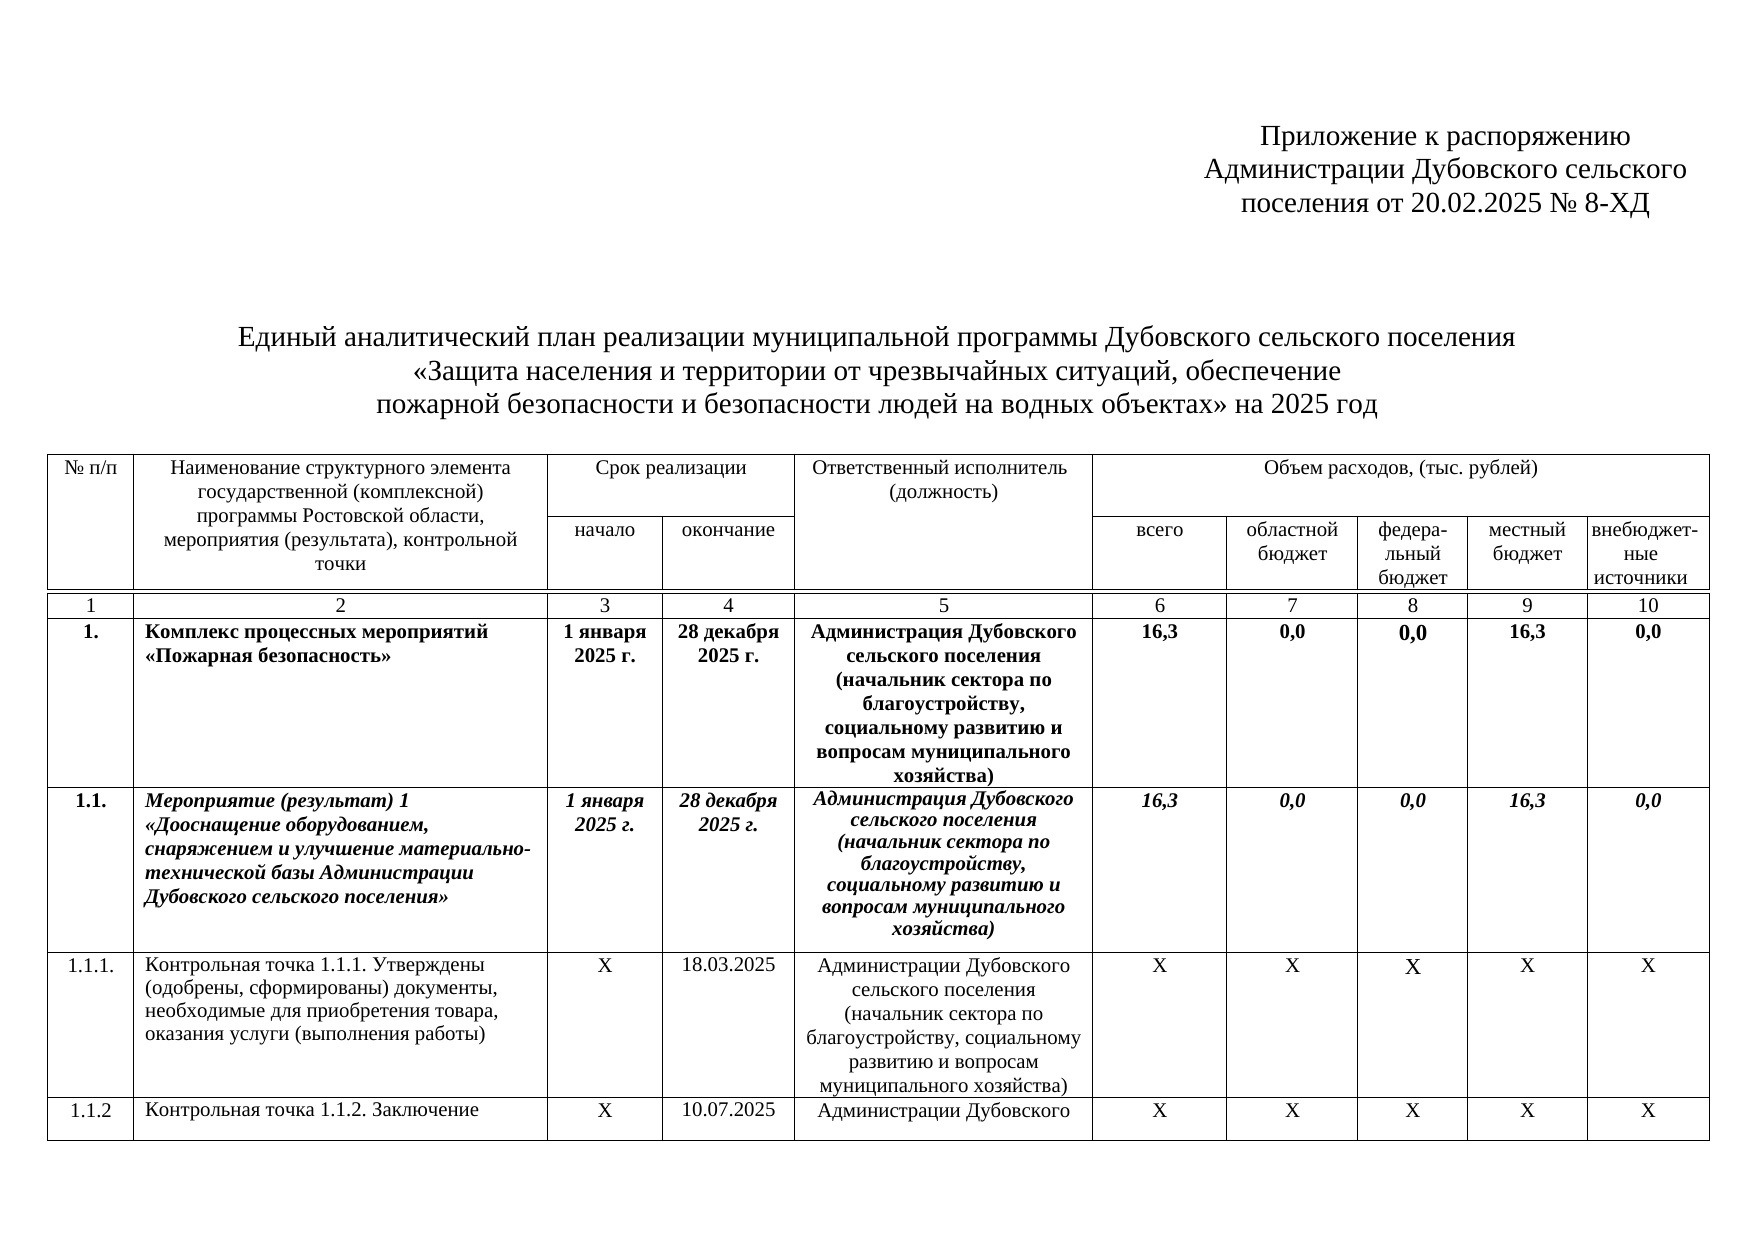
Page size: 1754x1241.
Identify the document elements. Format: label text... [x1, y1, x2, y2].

table_header 9 [1468, 594, 1587, 617]
table_cell областной бюджет [1227, 517, 1357, 589]
table_header 6 [1093, 594, 1226, 617]
table_cell внебюджет- ные источники [1588, 517, 1709, 589]
table_cell Х [1358, 1098, 1467, 1140]
table_cell 1. [48, 619, 133, 787]
table_cell Х [548, 953, 662, 1097]
table_cell 0,0 [1227, 788, 1357, 952]
table_cell Мероприятие (результат) 1 «Дооснащение оборудованием, снаряжением и улучшение материально-технической базы Администрации Дубовского сельского поселения» [134, 788, 547, 952]
table_cell 16,3 [1093, 619, 1226, 787]
table_header 3 [548, 594, 662, 617]
table_cell 18.03.2025 [663, 953, 794, 1097]
table_cell Администрация Дубовского сельского поселения (начальник сектора по благоустройству, социальному развитию и вопросам муниципального хозяйства) [795, 788, 1092, 952]
table_cell Х [1588, 1098, 1709, 1140]
table_header № п/п [48, 455, 133, 589]
table_header 10 [1588, 594, 1709, 617]
table_cell 10.07.2025 [663, 1098, 794, 1140]
table_cell Х [1093, 1098, 1226, 1140]
table_cell 16,3 [1468, 619, 1587, 787]
table_header Ответственный исполнитель (должность) [795, 455, 1092, 589]
table_cell 1.1.1. [48, 953, 133, 1097]
text пожарной безопасности и безопасности людей на водных объектах» на 2025 год [59, 386, 1695, 420]
table_header 2 [134, 594, 547, 617]
table_cell 0,0 [1588, 619, 1709, 787]
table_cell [134, 1098, 547, 1140]
table_cell Х [1468, 1098, 1587, 1140]
table_cell Х [1093, 953, 1226, 1097]
table_cell Комплекс процессных мероприятий «Пожарная безопасность» [134, 619, 547, 787]
table_cell Х [1588, 953, 1709, 1097]
table_cell Администрация Дубовского сельского поселения (начальник сектора по благоустройству, социальному развитию и вопросам муниципального хозяйства) [795, 619, 1092, 787]
table_cell местный бюджет [1468, 517, 1587, 589]
table_cell Х [1468, 953, 1587, 1097]
table_cell Контрольная точка 1.1.1. Утверждены (одобрены, сформированы) документы, необходимые для приобретения товара, оказания услуги (выполнения работы) [134, 953, 547, 1097]
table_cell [795, 1098, 1092, 1140]
text «Защита населения и территории от чрезвычайных ситуаций, обеспечение [59, 353, 1695, 386]
table_cell 28 декабря 2025 г. [663, 788, 794, 952]
text Приложение к распоряжению Администрации Дубовского сельского поселения от 20.02.2025 № 8-ХД [1196, 118, 1695, 219]
table_cell 1 января 2025 г. [548, 619, 662, 787]
table_cell Х [1358, 953, 1467, 1097]
table_cell 0,0 [1358, 619, 1467, 787]
table_header Наименование структурного элемента государственной (комплексной) программы Ростовской области, мероприятия (результата), контрольной точки [134, 455, 547, 589]
table_cell начало [548, 517, 662, 589]
table_header 5 [795, 594, 1092, 617]
text Единый аналитический план реализации муниципальной программы Дубовского сельского поселения [59, 319, 1695, 353]
table_cell Х [548, 1098, 662, 1140]
table_cell 1.1.2 [48, 1098, 133, 1140]
table_cell 28 декабря 2025 г. [663, 619, 794, 787]
table_cell Администрации Дубовского сельского поселения (начальник сектора по благоустройству, социальному развитию и вопросам муниципального хозяйства) [795, 953, 1092, 1097]
table_cell 0,0 [1358, 788, 1467, 952]
table_header 7 [1227, 594, 1357, 617]
table_cell 1.1. [48, 788, 133, 952]
table_header Срок реализации [548, 455, 794, 516]
table_cell 16,3 [1093, 788, 1226, 952]
table_cell всего [1093, 517, 1226, 589]
table_cell 16,3 [1468, 788, 1587, 952]
table_cell Х [1227, 953, 1357, 1097]
table_cell федера-льный бюджет [1358, 517, 1467, 589]
table_cell 0,0 [1588, 788, 1709, 952]
table_header Объем расходов, (тыс. рублей) [1093, 455, 1709, 516]
table_header 8 [1358, 594, 1467, 617]
table_cell окончание [663, 517, 794, 589]
table_cell 1 января 2025 г. [548, 788, 662, 952]
table_cell 0,0 [1227, 619, 1357, 787]
table_header 4 [663, 594, 794, 617]
table_header 1 [48, 594, 133, 617]
table_cell Х [1227, 1098, 1357, 1140]
